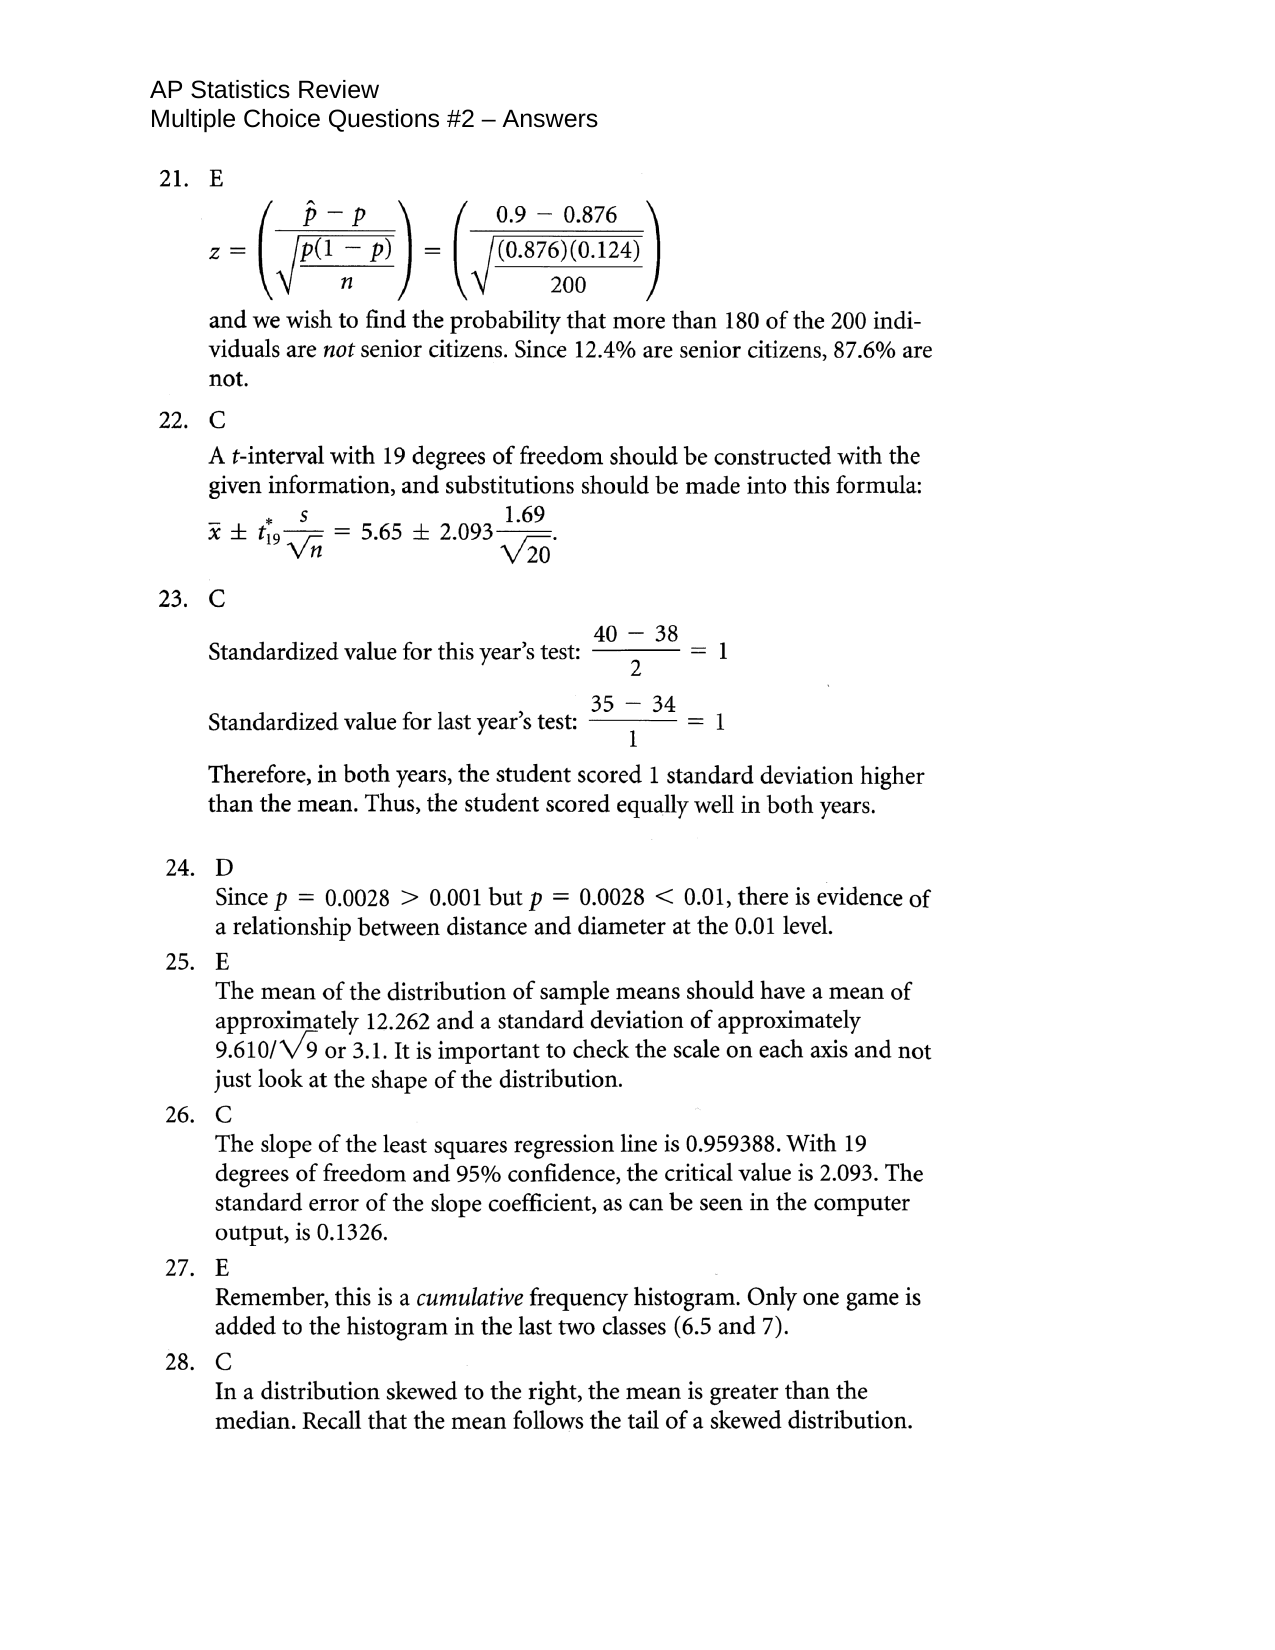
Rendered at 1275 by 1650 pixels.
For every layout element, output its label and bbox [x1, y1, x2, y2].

picture [150, 161, 971, 1440]
